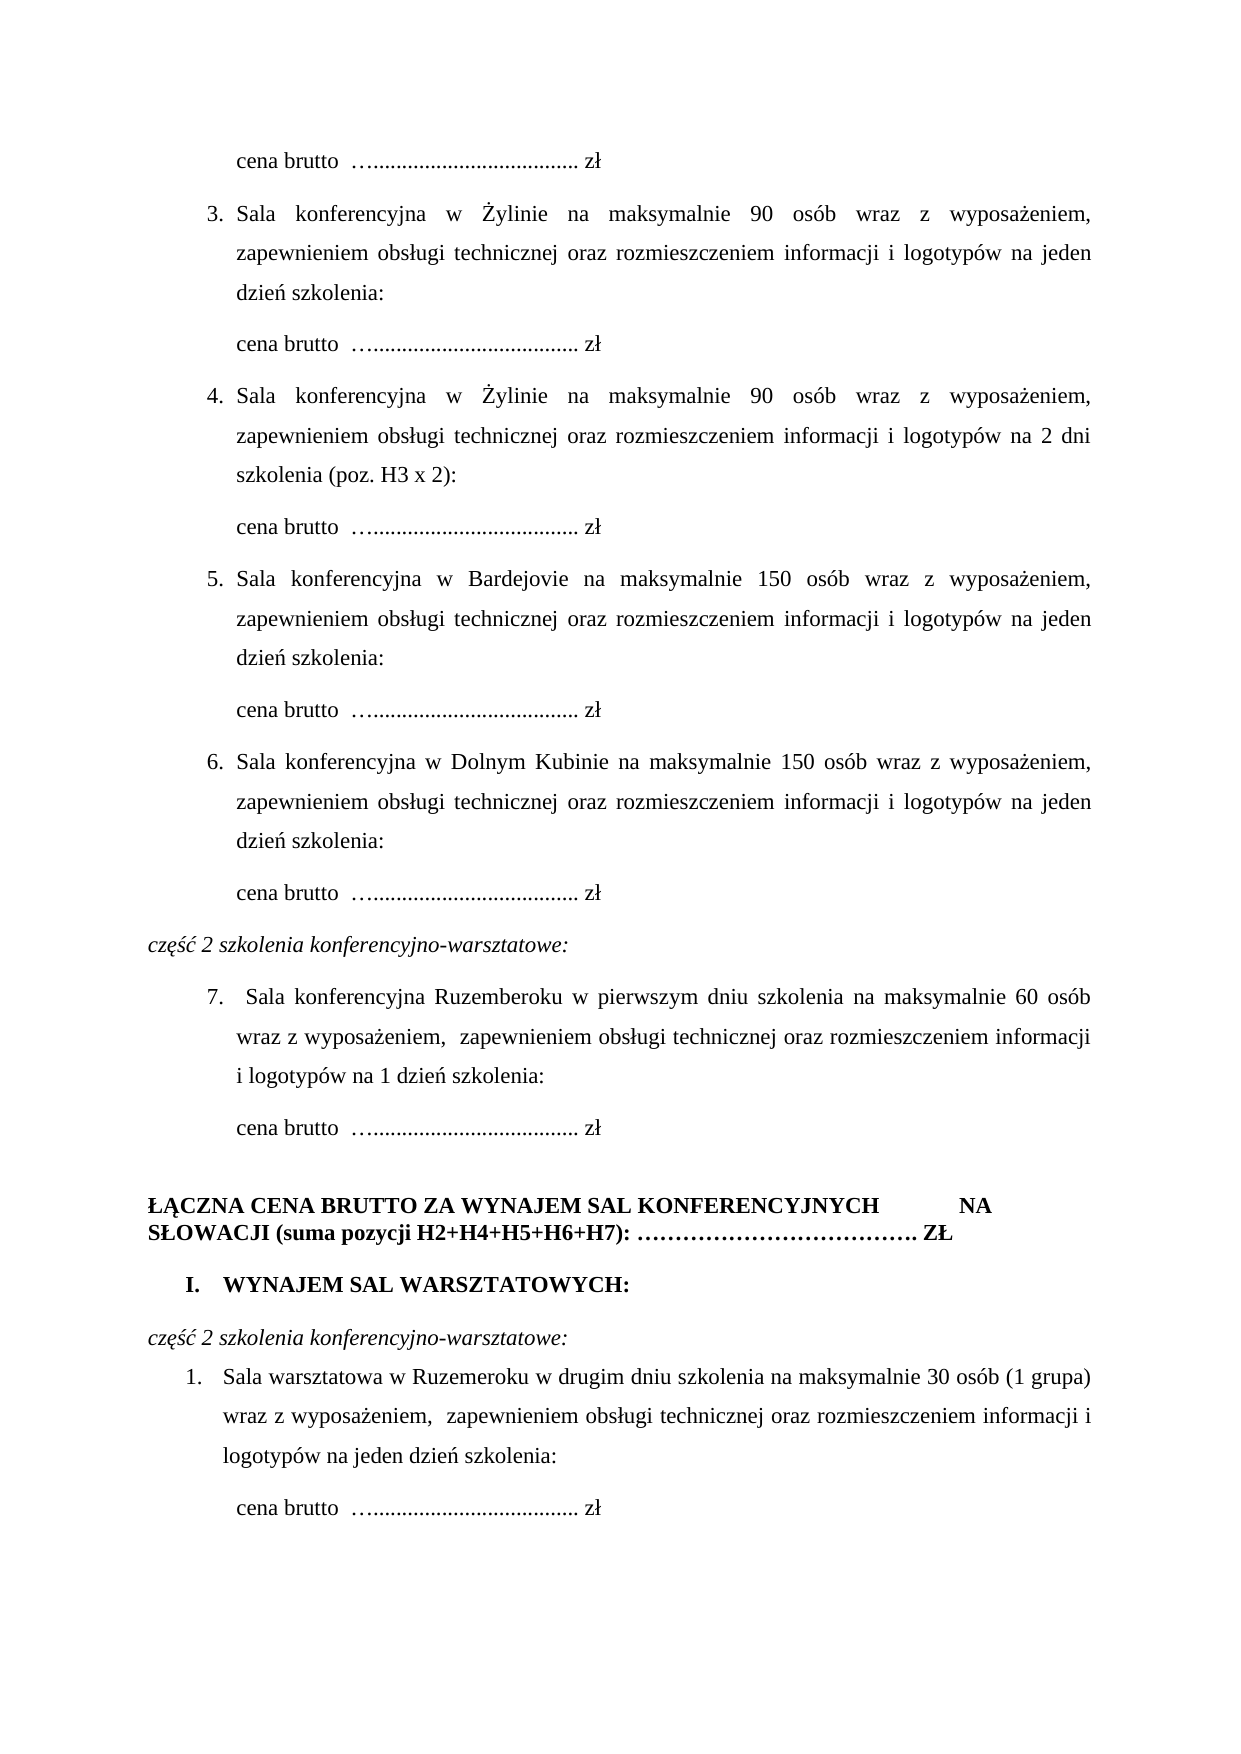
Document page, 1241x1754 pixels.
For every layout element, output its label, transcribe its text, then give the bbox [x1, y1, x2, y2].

list Sala konferencyjna w Żylinie na maksymalnie 90 osób wraz z wyposażeniem, zapewnieniem obsługi technicznej oraz rozmieszczeniem informacji i logotypów na 2 dni szkolenia (poz. H3 x 2): [207, 382, 1093, 488]
text cena brutto ….................................... zł [236, 696, 1093, 723]
list Sala warsztatowa w Ruzemeroku w drugim dniu szkolenia na maksymalnie 30 osób (1 grupa) wraz z wyposażeniem, zapewnieniem obsługi technicznej oraz rozmieszczeniem informacji i logotypów na jeden dzień szkolenia: [185, 1363, 1093, 1468]
text cena brutto ….................................... zł [236, 513, 1093, 540]
list Sala konferencyjna w Żylinie na maksymalnie 90 osób wraz z wyposażeniem, zapewnieniem obsługi technicznej oraz rozmieszczeniem informacji i logotypów na jeden dzień szkolenia: [207, 199, 1093, 305]
text cena brutto ….................................... zł [236, 148, 1093, 174]
list Sala konferencyjna Ruzemberoku w pierwszym dniu szkolenia na maksymalnie 60 osób wraz z wyposażeniem, zapewnieniem obsługi technicznej oraz rozmieszczeniem informacji i logotypów na 1 dzień szkolenia: [207, 983, 1093, 1088]
text cena brutto ….................................... zł [236, 1114, 1093, 1141]
text cena brutto ….................................... zł [236, 1494, 1093, 1520]
text ŁĄCZNA CENA BRUTTO ZA WYNAJEM SAL KONFERENCYJNYCH NA SŁOWACJI (suma pozycji H2+H4+H5+H6+H7): ………………………………. ZŁ [148, 1192, 1093, 1245]
list Sala konferencyjna w Bardejovie na maksymalnie 150 osób wraz z wyposażeniem, zapewnieniem obsługi technicznej oraz rozmieszczeniem informacji i logotypów na jeden dzień szkolenia: [207, 565, 1093, 671]
list Sala konferencyjna w Dolnym Kubinie na maksymalnie 150 osób wraz z wyposażeniem, zapewnieniem obsługi technicznej oraz rozmieszczeniem informacji i logotypów na jeden dzień szkolenia: [207, 748, 1093, 854]
list część 2 szkolenia konferencyjno-warsztatowe: [148, 1323, 1093, 1350]
text cena brutto ….................................... zł [236, 879, 1093, 906]
text cena brutto ….................................... zł [236, 331, 1093, 357]
text część 2 szkolenia konferencyjno-warsztatowe: [148, 931, 1093, 958]
list WYNAJEM SAL WARSZTATOWYCH: [185, 1272, 1093, 1298]
